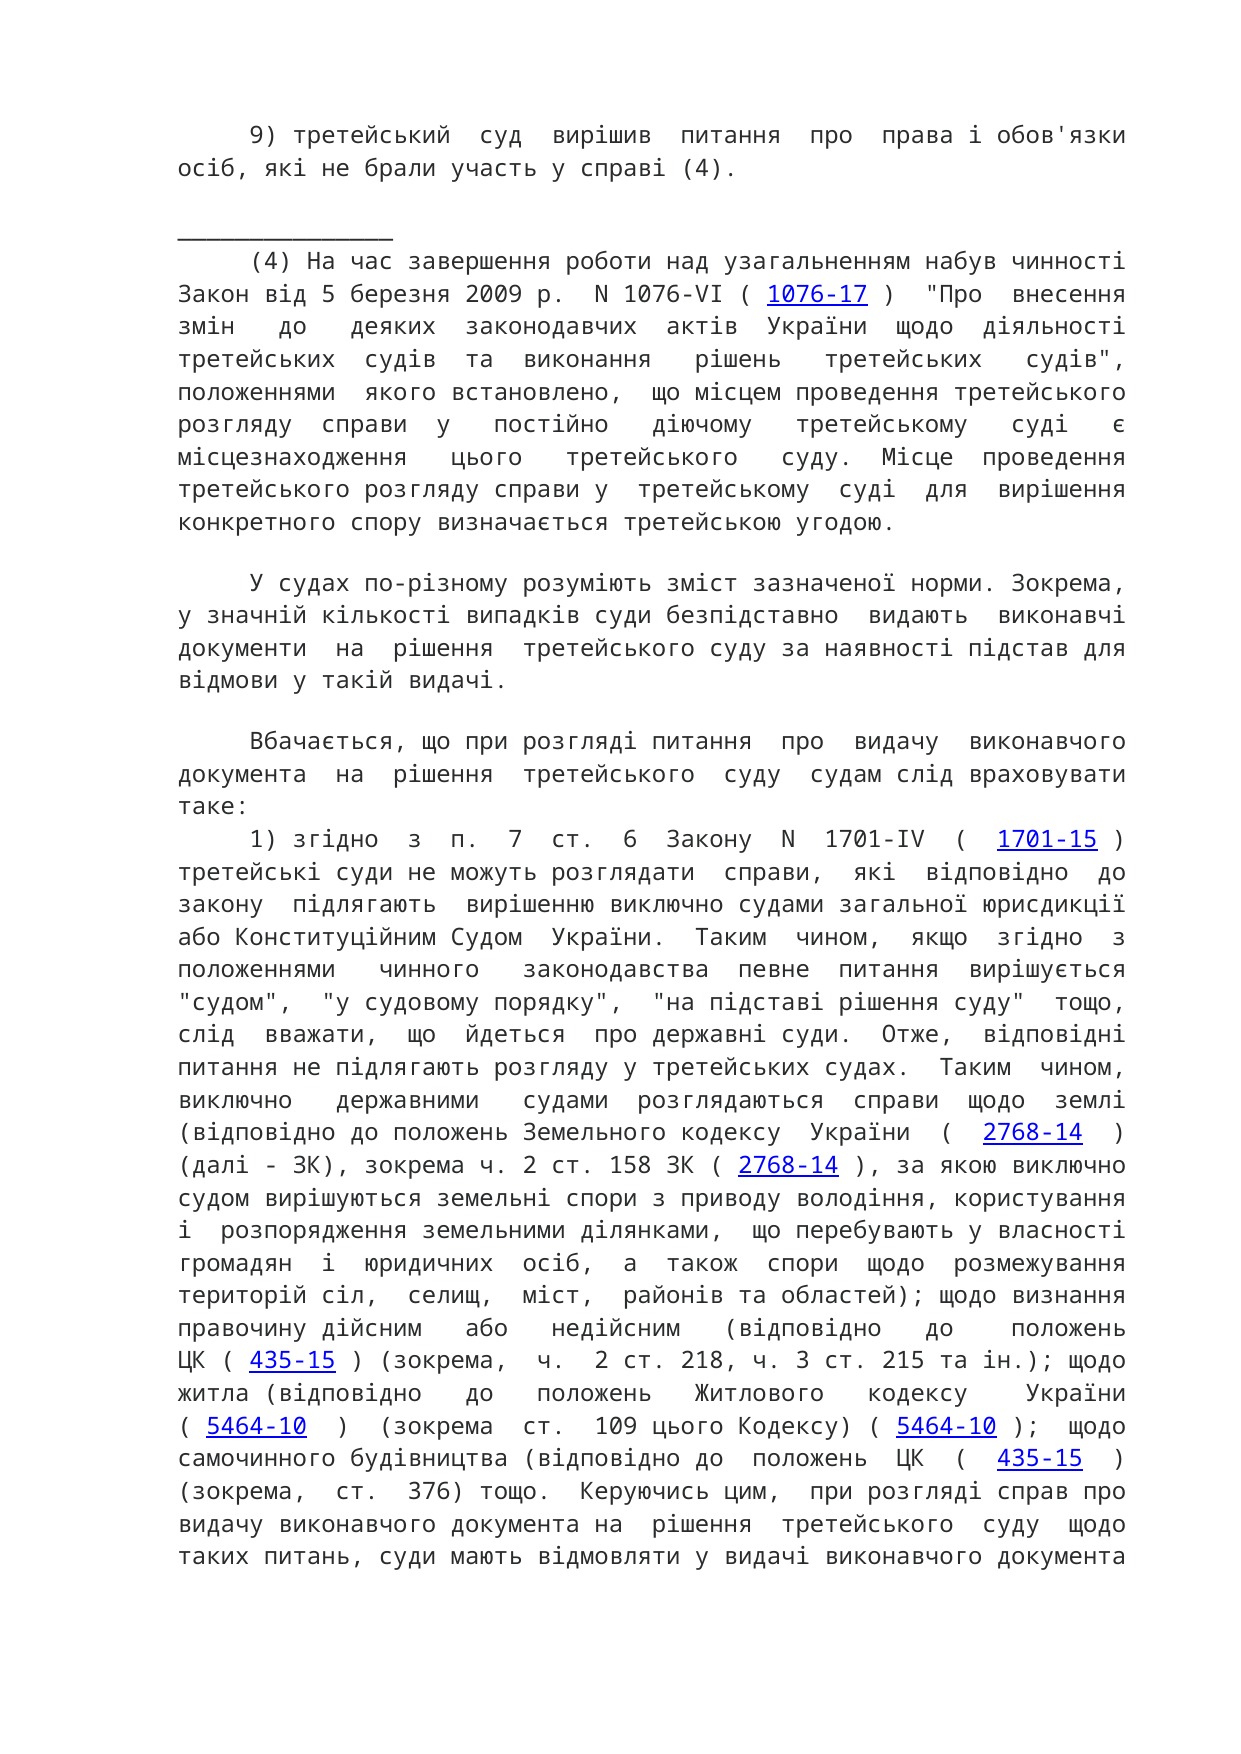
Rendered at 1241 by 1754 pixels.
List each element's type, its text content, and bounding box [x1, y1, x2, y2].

text _______________ (4) На час завершення роботи над узагальненням набув чинності Закон від 5 березня 2009 р. N 1076-VI ( 1076-17 ) "Про внесення змін до деяких законодавчих актів України щодо діяльності третейських судів та виконання рішень третейських судів", положеннями якого встановлено, що місцем проведення третейського розгляду справи у постійно діючому третейському суді є місцезнаходження цього третейського суду. Місце проведення третейського розгляду справи у третейському суді для вирішення конкретного спору визначається третейською угодою. [177, 211, 1152, 565]
text 9) третейський суд вирішив питання про права і обов'язки осіб, які не брали участь у справі (4). [177, 118, 1152, 211]
text У судах по-різному розуміють зміст зазначеної норми. Зокрема, у значній кількості випадків суди безпідставно видають виконавчі документи на рішення третейського суду за наявності підстав для відмови у такій видачі. [177, 565, 1152, 724]
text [177, 822, 1152, 1572]
text Вбачається, що при розгляді питання про видачу виконавчого документа на рішення третейського суду судам слід враховувати таке: [177, 724, 1152, 822]
